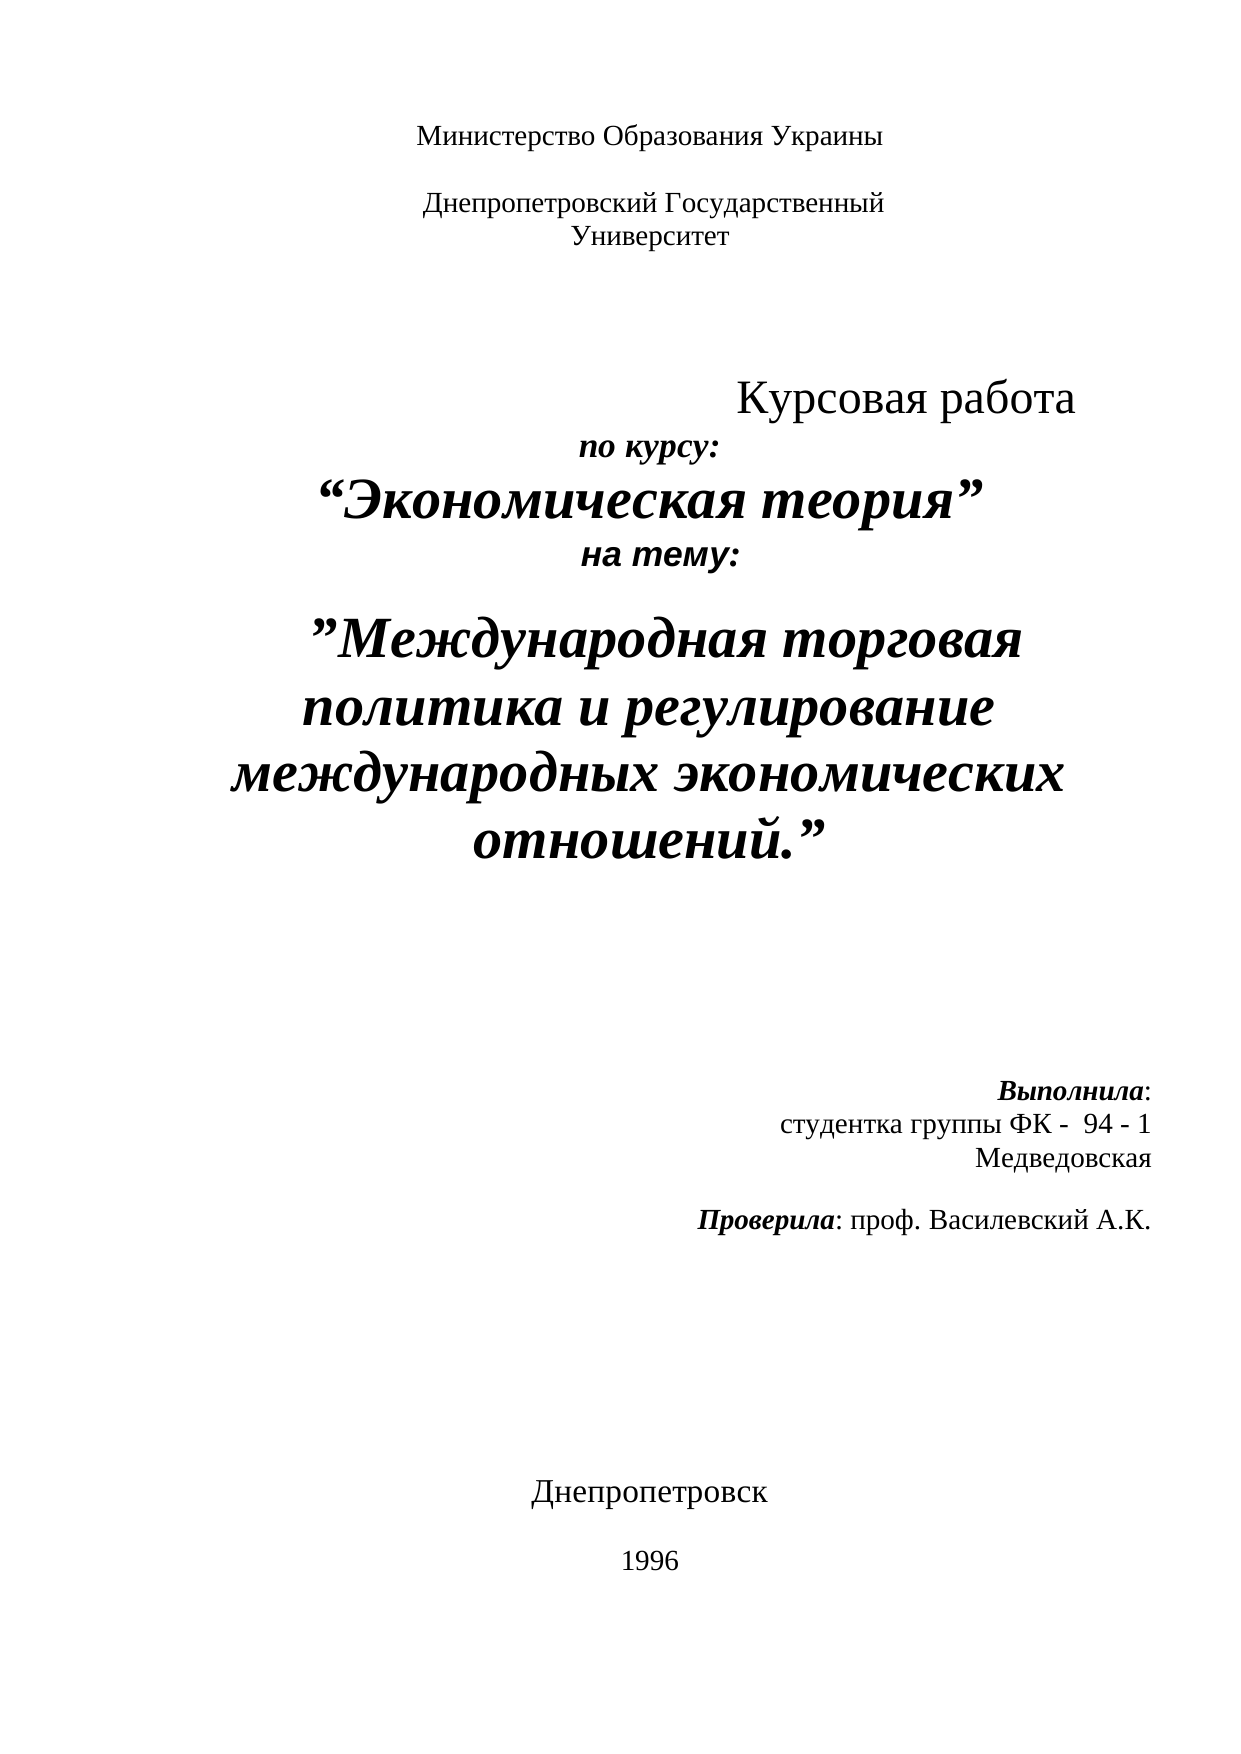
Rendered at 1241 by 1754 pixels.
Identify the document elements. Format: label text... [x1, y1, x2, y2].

text Министерство Образования Украины [148, 118, 1152, 152]
text Курсовая работа [148, 368, 1152, 424]
text по курсу: [148, 424, 1152, 464]
text ”Международная торговая политика и регулирование международных экономических отношений.” [148, 603, 1152, 871]
text Днепропетровск [148, 1471, 1152, 1509]
text Выполнила: студентка группы ФК - 94 - 1 [148, 1073, 1152, 1140]
text Проверила: проф. Василевский А.К. [148, 1174, 1152, 1236]
text 1996 [148, 1543, 1152, 1577]
text на тему: [148, 531, 1152, 574]
text Университет [148, 219, 1152, 252]
text Днепропетровский Государственный [148, 185, 1152, 219]
text Медведовская [148, 1140, 1152, 1174]
text “Экономическая теория” [148, 464, 1152, 531]
